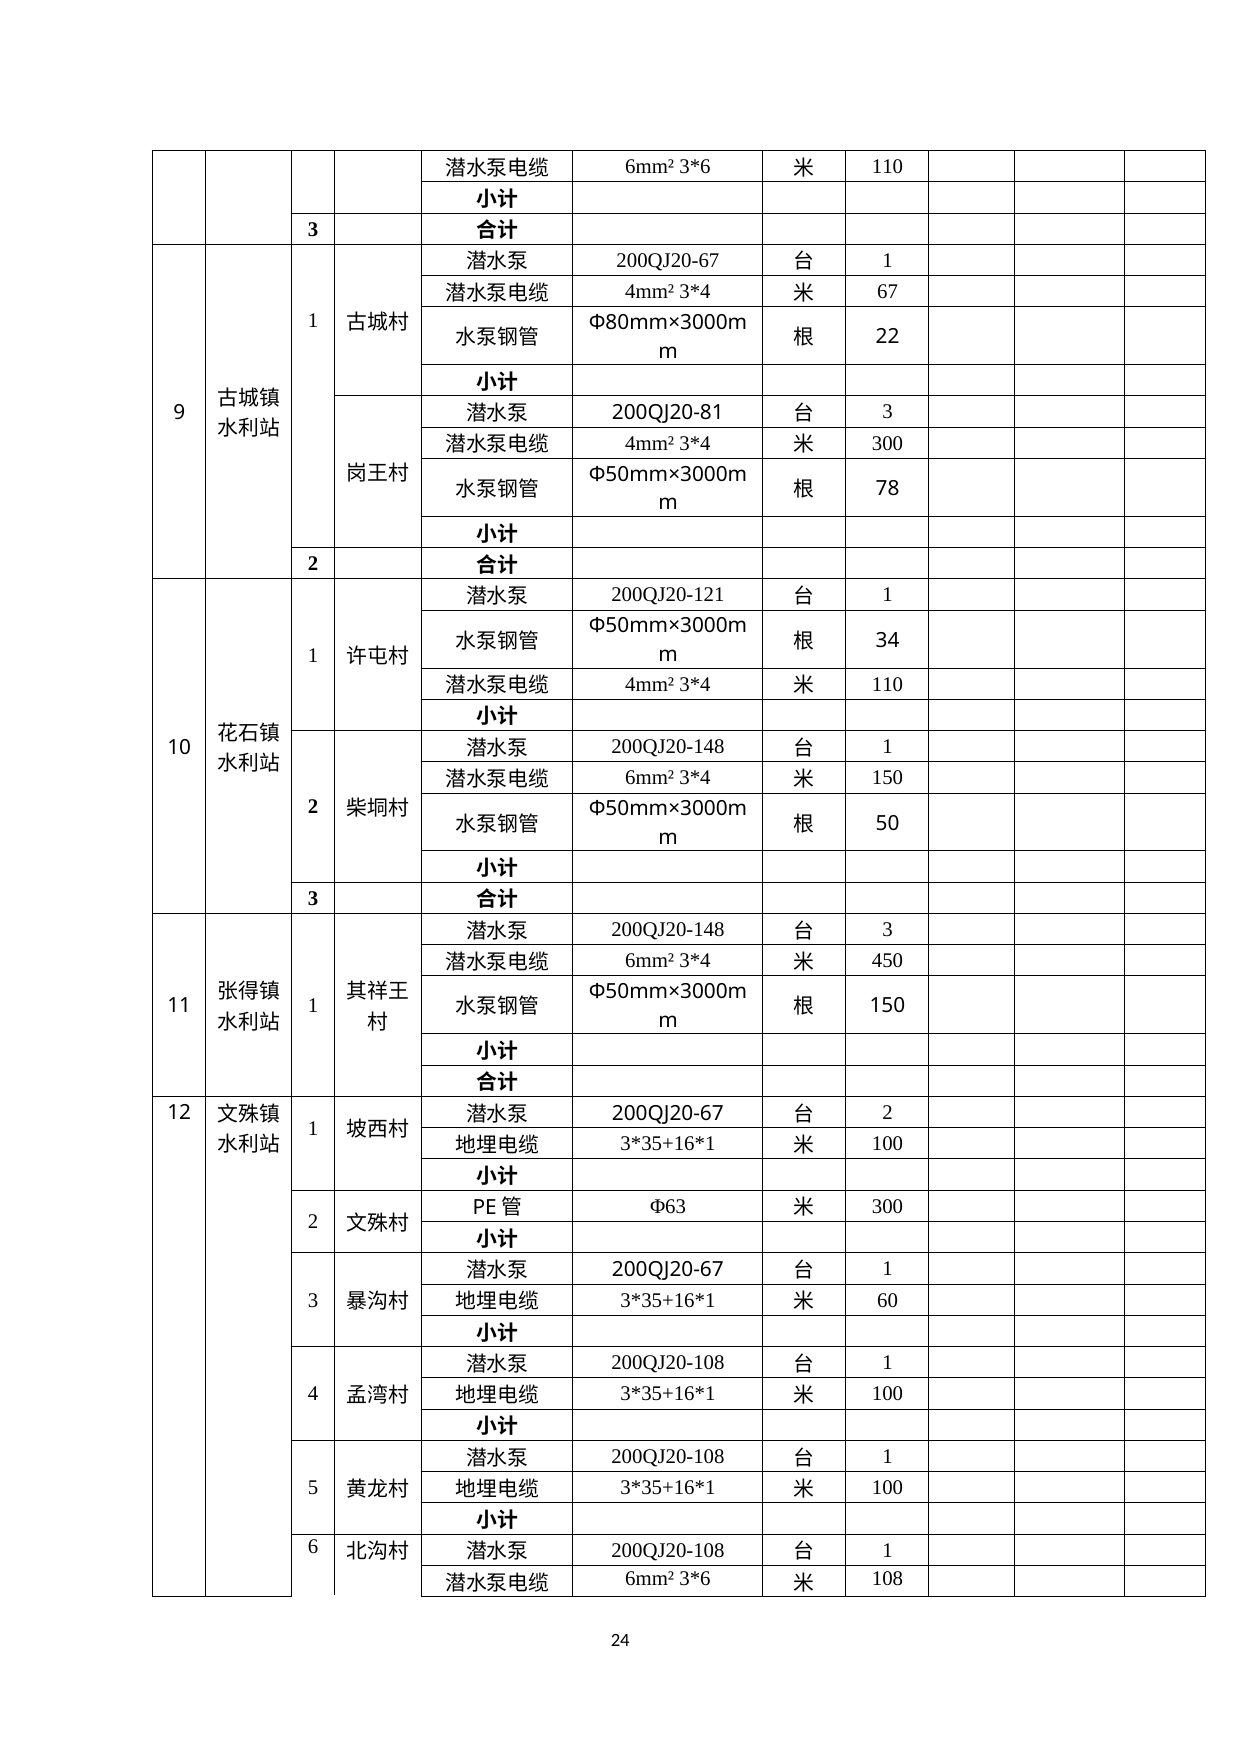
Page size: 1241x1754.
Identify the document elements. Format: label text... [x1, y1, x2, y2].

table_cell [1125, 1285, 1205, 1315]
table_cell 潜水泵电缆 [422, 945, 572, 975]
table_cell [1015, 611, 1124, 667]
table_cell 台 [763, 245, 845, 275]
table_cell 台 [763, 1253, 845, 1283]
table_cell [1125, 182, 1205, 212]
table_cell 根 [763, 611, 845, 667]
table_cell [292, 427, 334, 458]
table_cell [1015, 245, 1124, 275]
table_cell 10 [153, 579, 205, 913]
table_cell 1 [292, 914, 334, 1096]
table_cell [573, 1034, 762, 1064]
table_cell 米 [763, 1472, 845, 1502]
table_cell 张得镇水利站 [206, 914, 291, 1096]
table_cell 合计 [422, 883, 572, 913]
table_cell [1125, 883, 1205, 913]
table_cell [763, 1066, 845, 1096]
table_cell [1015, 1159, 1124, 1189]
table_cell 22 [846, 307, 928, 364]
table_cell 4mm² 3*4 [573, 276, 762, 306]
table_cell [1015, 1097, 1124, 1127]
table_cell 150 [846, 976, 928, 1033]
table_cell [763, 214, 845, 244]
table_cell 地埋电缆 [422, 1128, 572, 1158]
table_cell [929, 945, 1014, 975]
table_cell 小计 [422, 365, 572, 395]
table_cell [929, 700, 1014, 730]
table_cell [1125, 1191, 1205, 1221]
table_cell 文殊村 [335, 1191, 421, 1252]
table_cell [1015, 1066, 1124, 1096]
table_cell [846, 1316, 928, 1346]
table_cell [763, 1503, 845, 1533]
table_cell 150 [846, 762, 928, 792]
table_cell 200QJ20-67 [573, 1097, 762, 1127]
table_cell [929, 1503, 1014, 1533]
table_cell [1015, 548, 1124, 578]
table_cell [1125, 548, 1205, 578]
table_cell [929, 1285, 1014, 1315]
table_cell [929, 1097, 1014, 1127]
table_cell 小计 [422, 1034, 572, 1064]
table_cell 3*35+16*1 [573, 1472, 762, 1502]
table_cell [1125, 276, 1205, 306]
table_cell [1125, 669, 1205, 699]
table_cell [1125, 214, 1205, 244]
table_cell [846, 1159, 928, 1189]
table_cell [929, 1347, 1014, 1377]
table_cell Φ50mm×3000mm [573, 794, 762, 850]
table_cell [929, 396, 1014, 427]
table_cell 台 [763, 1441, 845, 1471]
table_cell 3 [292, 883, 334, 913]
table_cell 水泵钢管 [422, 976, 572, 1033]
table_cell 6mm² 3*4 [573, 945, 762, 975]
table_cell [1125, 1410, 1205, 1440]
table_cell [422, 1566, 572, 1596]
table_cell 根 [763, 459, 845, 516]
table_cell 台 [763, 396, 845, 427]
table_cell 根 [763, 307, 845, 364]
table_cell [335, 883, 421, 913]
table_cell 合计 [422, 214, 572, 244]
table_cell [929, 307, 1014, 364]
table_cell 文殊镇水利站 [206, 1097, 291, 1596]
table_cell [573, 548, 762, 578]
table_cell [763, 1316, 845, 1346]
table_cell [573, 883, 762, 913]
table_cell 潜水泵 [422, 1347, 572, 1377]
table_cell [1125, 1378, 1205, 1408]
table_cell 柴垌村 [335, 731, 421, 882]
table_cell 2 [292, 548, 334, 578]
table_cell 地埋电缆 [422, 1285, 572, 1315]
table_cell 潜水泵 [422, 1535, 572, 1565]
table_cell 岗王村 [335, 396, 421, 547]
table_cell 潜水泵电缆 [422, 669, 572, 699]
table_cell 水泵钢管 [422, 459, 572, 516]
table_cell 黄龙村 [335, 1441, 421, 1533]
table_cell 许屯村 [335, 579, 421, 730]
table_cell [1125, 1159, 1205, 1189]
table_cell [1015, 151, 1124, 181]
table_cell [1125, 1472, 1205, 1502]
table_cell [929, 1441, 1014, 1471]
table_cell [1125, 151, 1205, 181]
table_cell [1125, 762, 1205, 792]
table_cell [929, 1159, 1014, 1189]
table_cell [1125, 851, 1205, 882]
table_cell [1015, 794, 1124, 850]
table_cell [846, 182, 928, 212]
table_cell 6mm² 3*4 [573, 762, 762, 792]
table_cell Φ50mm×3000mm [573, 611, 762, 667]
table_cell 古城镇水利站 [206, 245, 291, 578]
table_cell 米 [763, 276, 845, 306]
table_cell 合计 [422, 548, 572, 578]
table_cell [292, 516, 334, 547]
table_cell [846, 1503, 928, 1533]
table_cell 3*35+16*1 [573, 1285, 762, 1315]
table_cell [1125, 1097, 1205, 1127]
table_cell 6 [292, 1535, 334, 1596]
table_cell [1015, 214, 1124, 244]
table_cell [1125, 1347, 1205, 1377]
table_cell 小计 [422, 1159, 572, 1189]
table_cell [1125, 307, 1205, 364]
table_cell [1125, 396, 1205, 427]
table_cell 古城村 [335, 245, 421, 395]
table_cell 台 [763, 1535, 845, 1565]
table_cell [573, 1316, 762, 1346]
table_cell 78 [846, 459, 928, 516]
table_cell 34 [846, 611, 928, 667]
table_cell 潜水泵电缆 [422, 276, 572, 306]
table_cell [763, 365, 845, 395]
table_cell [1015, 1347, 1124, 1377]
table_cell 潜水泵 [422, 914, 572, 944]
table_cell [1125, 1128, 1205, 1158]
table_cell 地埋电缆 [422, 1378, 572, 1408]
table_cell [1125, 731, 1205, 761]
table_cell 米 [763, 151, 845, 181]
table_cell [1015, 428, 1124, 458]
table_cell [1125, 1316, 1205, 1346]
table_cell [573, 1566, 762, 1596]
table_cell [573, 214, 762, 244]
table_cell 9 [153, 245, 205, 578]
table_cell [929, 794, 1014, 850]
table_cell [929, 1222, 1014, 1252]
table_cell [1015, 517, 1124, 547]
table_cell [1015, 1191, 1124, 1221]
table_cell [929, 762, 1014, 792]
table_cell 潜水泵电缆 [422, 428, 572, 458]
table_cell [1015, 883, 1124, 913]
table_cell [929, 1191, 1014, 1221]
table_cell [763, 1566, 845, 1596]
table_cell [1125, 1441, 1205, 1471]
table_cell [1015, 1034, 1124, 1064]
table_cell [1015, 1253, 1124, 1283]
table_cell [929, 1066, 1014, 1096]
table_cell 200QJ20-148 [573, 914, 762, 944]
table_cell 小计 [422, 1410, 572, 1440]
table_cell 3*35+16*1 [573, 1128, 762, 1158]
table_cell [1125, 365, 1205, 395]
table_cell [1015, 731, 1124, 761]
table_cell [846, 851, 928, 882]
table_cell 12 [153, 1097, 205, 1596]
table_cell [292, 458, 334, 516]
table_cell [846, 517, 928, 547]
table_cell 200QJ20-148 [573, 731, 762, 761]
table_cell 合计 [422, 1066, 572, 1096]
table_cell Φ50mm×3000mm [573, 459, 762, 516]
table_cell 潜水泵 [422, 731, 572, 761]
table_cell [1125, 1066, 1205, 1096]
table_cell [929, 1253, 1014, 1283]
table_cell [929, 731, 1014, 761]
table_cell 4mm² 3*4 [573, 669, 762, 699]
table_cell [929, 1316, 1014, 1346]
table_cell [929, 1472, 1014, 1502]
table_cell [846, 548, 928, 578]
table_cell [929, 1128, 1014, 1158]
table_cell 根 [763, 976, 845, 1033]
table_cell [1015, 914, 1124, 944]
table_cell 60 [846, 1285, 928, 1315]
table_cell [1015, 1316, 1124, 1346]
table_cell [929, 914, 1014, 944]
table_cell [929, 276, 1014, 306]
table_cell [1015, 459, 1124, 516]
table_cell 坡西村 [335, 1097, 421, 1158]
table_cell 110 [846, 151, 928, 181]
table_cell [1015, 1472, 1124, 1502]
table_cell [763, 1159, 845, 1189]
table_cell Φ80mm×3000mm [573, 307, 762, 364]
table_cell 2 [292, 731, 334, 882]
table_cell [573, 1410, 762, 1440]
table_cell 200QJ20-67 [573, 1253, 762, 1283]
table_cell 水泵钢管 [422, 794, 572, 850]
table_cell [929, 669, 1014, 699]
table_cell [929, 151, 1014, 181]
table_cell [1015, 1285, 1124, 1315]
table_cell 200QJ20-81 [573, 396, 762, 427]
table_cell [929, 976, 1014, 1033]
table_cell [292, 1158, 334, 1189]
table_cell 潜水泵 [422, 1253, 572, 1283]
table_cell [1125, 976, 1205, 1033]
table_cell 花石镇水利站 [206, 579, 291, 913]
table_cell 潜水泵 [422, 1097, 572, 1127]
table_cell [1125, 700, 1205, 730]
table_cell 小计 [422, 1316, 572, 1346]
table_cell 台 [763, 579, 845, 609]
table_cell Φ50mm×3000mm [573, 976, 762, 1033]
table_cell 米 [763, 1191, 845, 1221]
table_cell 1 [846, 731, 928, 761]
table_cell [929, 579, 1014, 609]
table_cell [1015, 851, 1124, 882]
table_cell [929, 214, 1014, 244]
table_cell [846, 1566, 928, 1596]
table_cell [929, 245, 1014, 275]
table_cell 1 [292, 1097, 334, 1158]
table_cell [929, 611, 1014, 667]
table_cell 水泵钢管 [422, 307, 572, 364]
table_cell [1015, 1128, 1124, 1158]
table_cell [1125, 1503, 1205, 1533]
table_cell 小计 [422, 851, 572, 882]
table_cell 3 [292, 1253, 334, 1346]
table_cell 1 [292, 245, 334, 395]
table_cell 台 [763, 731, 845, 761]
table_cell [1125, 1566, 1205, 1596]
table_cell [573, 182, 762, 212]
table_cell 11 [153, 914, 205, 1096]
table_cell [763, 1222, 845, 1252]
table_cell [763, 883, 845, 913]
table_cell 潜水泵 [422, 245, 572, 275]
table_cell [846, 365, 928, 395]
table_cell 200QJ20-108 [573, 1535, 762, 1565]
table_cell [1125, 1253, 1205, 1283]
table_cell [763, 517, 845, 547]
table_cell [1125, 611, 1205, 667]
table_cell [335, 548, 421, 578]
table_cell [846, 214, 928, 244]
table_cell 1 [846, 1441, 928, 1471]
table_cell [335, 1158, 421, 1189]
table_cell [573, 1159, 762, 1189]
table_cell [929, 1034, 1014, 1064]
table_cell [1015, 182, 1124, 212]
table_cell [846, 1066, 928, 1096]
table_cell 100 [846, 1378, 928, 1408]
table_cell [763, 700, 845, 730]
table_cell 1 [846, 1347, 928, 1377]
table_cell [1125, 1222, 1205, 1252]
table_cell 1 [292, 579, 334, 730]
table_cell [929, 1535, 1014, 1565]
table_cell 小计 [422, 1503, 572, 1533]
table_cell [929, 1410, 1014, 1440]
table_cell [1125, 459, 1205, 516]
table_cell [846, 1410, 928, 1440]
table_cell 潜水泵 [422, 396, 572, 427]
table_cell 潜水泵电缆 [422, 762, 572, 792]
table_cell [1125, 428, 1205, 458]
table_cell 1 [846, 1535, 928, 1565]
table_cell 4 [292, 1347, 334, 1440]
table_cell 3*35+16*1 [573, 1378, 762, 1408]
table_cell [1015, 700, 1124, 730]
table_cell [929, 1378, 1014, 1408]
table_cell [1015, 1535, 1124, 1565]
table_cell [573, 1066, 762, 1096]
table_cell [846, 883, 928, 913]
table_cell [929, 851, 1014, 882]
table_cell [1015, 1441, 1124, 1471]
table_cell [573, 365, 762, 395]
table_cell PE管 [422, 1191, 572, 1221]
table_cell [1125, 914, 1205, 944]
table_cell [846, 700, 928, 730]
table_cell [1015, 1503, 1124, 1533]
table_cell [1015, 1222, 1124, 1252]
table_cell 450 [846, 945, 928, 975]
table_cell [929, 548, 1014, 578]
table_cell [763, 851, 845, 882]
table_cell 5 [292, 1441, 334, 1533]
table_cell 米 [763, 945, 845, 975]
table_cell [929, 428, 1014, 458]
table_cell [1125, 579, 1205, 609]
table_cell [1015, 1410, 1124, 1440]
table_cell [1125, 794, 1205, 850]
table_cell [573, 700, 762, 730]
table_cell [292, 395, 334, 427]
table_cell 小计 [422, 1222, 572, 1252]
table_cell 地埋电缆 [422, 1472, 572, 1502]
table_cell [763, 548, 845, 578]
table_cell 小计 [422, 700, 572, 730]
table_cell 200QJ20-108 [573, 1441, 762, 1471]
table_cell [929, 182, 1014, 212]
table_cell [763, 1410, 845, 1440]
table_cell [1015, 976, 1124, 1033]
table_cell [1015, 762, 1124, 792]
table_cell 110 [846, 669, 928, 699]
table_cell [1125, 517, 1205, 547]
table_cell [573, 851, 762, 882]
table_cell 北沟村 [335, 1535, 421, 1596]
table_cell 潜水泵电缆 [422, 151, 572, 181]
table_cell 小计 [422, 517, 572, 547]
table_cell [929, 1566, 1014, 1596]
table_cell 米 [763, 428, 845, 458]
table_cell [1015, 365, 1124, 395]
table_cell 100 [846, 1472, 928, 1502]
table_cell Φ63 [573, 1191, 762, 1221]
table_cell 台 [763, 1097, 845, 1127]
table_cell 其祥王村 [335, 914, 421, 1096]
table_cell [846, 1034, 928, 1064]
table_cell 200QJ20-67 [573, 245, 762, 275]
table_cell [1125, 945, 1205, 975]
table_cell [763, 182, 845, 212]
table_cell 200QJ20-108 [573, 1347, 762, 1377]
table_cell [1015, 307, 1124, 364]
table_cell [335, 214, 421, 244]
table_cell [1015, 669, 1124, 699]
table_cell 暴沟村 [335, 1253, 421, 1346]
table_cell 米 [763, 669, 845, 699]
table_cell [1015, 276, 1124, 306]
table_cell 3 [846, 914, 928, 944]
table_cell 200QJ20-121 [573, 579, 762, 609]
table_cell 6mm² 3*6 [573, 151, 762, 181]
table_cell [1125, 245, 1205, 275]
table_cell 米 [763, 1128, 845, 1158]
table_cell 4mm² 3*4 [573, 428, 762, 458]
table_cell 根 [763, 794, 845, 850]
table_cell 1 [846, 579, 928, 609]
table_cell 67 [846, 276, 928, 306]
table_cell 孟湾村 [335, 1347, 421, 1440]
table_cell [929, 883, 1014, 913]
table_cell [573, 1503, 762, 1533]
table_cell 1 [846, 1253, 928, 1283]
table_cell 台 [763, 914, 845, 944]
table_cell 2 [846, 1097, 928, 1127]
table_cell [1125, 1034, 1205, 1064]
table_cell [929, 365, 1014, 395]
table_cell 米 [763, 1285, 845, 1315]
table_cell [929, 517, 1014, 547]
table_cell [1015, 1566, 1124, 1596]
table_cell 潜水泵 [422, 579, 572, 609]
table_cell 100 [846, 1128, 928, 1158]
table_cell [846, 1222, 928, 1252]
table_cell [1015, 945, 1124, 975]
table_cell [573, 517, 762, 547]
table_cell [573, 1222, 762, 1252]
table_cell [1015, 396, 1124, 427]
table_cell 米 [763, 762, 845, 792]
table_cell 300 [846, 428, 928, 458]
table_cell 300 [846, 1191, 928, 1221]
table_cell 2 [292, 1191, 334, 1252]
table_cell [1015, 579, 1124, 609]
table_cell 3 [292, 214, 334, 244]
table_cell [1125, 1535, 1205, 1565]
table_cell 米 [763, 1378, 845, 1408]
table_cell 潜水泵 [422, 1441, 572, 1471]
table_cell [1015, 1378, 1124, 1408]
table_cell 小计 [422, 182, 572, 212]
table_cell [929, 459, 1014, 516]
table_cell 水泵钢管 [422, 611, 572, 667]
table_cell [763, 1034, 845, 1064]
table_cell 台 [763, 1347, 845, 1377]
table_cell 50 [846, 794, 928, 850]
table_cell 3 [846, 396, 928, 427]
table_cell 1 [846, 245, 928, 275]
